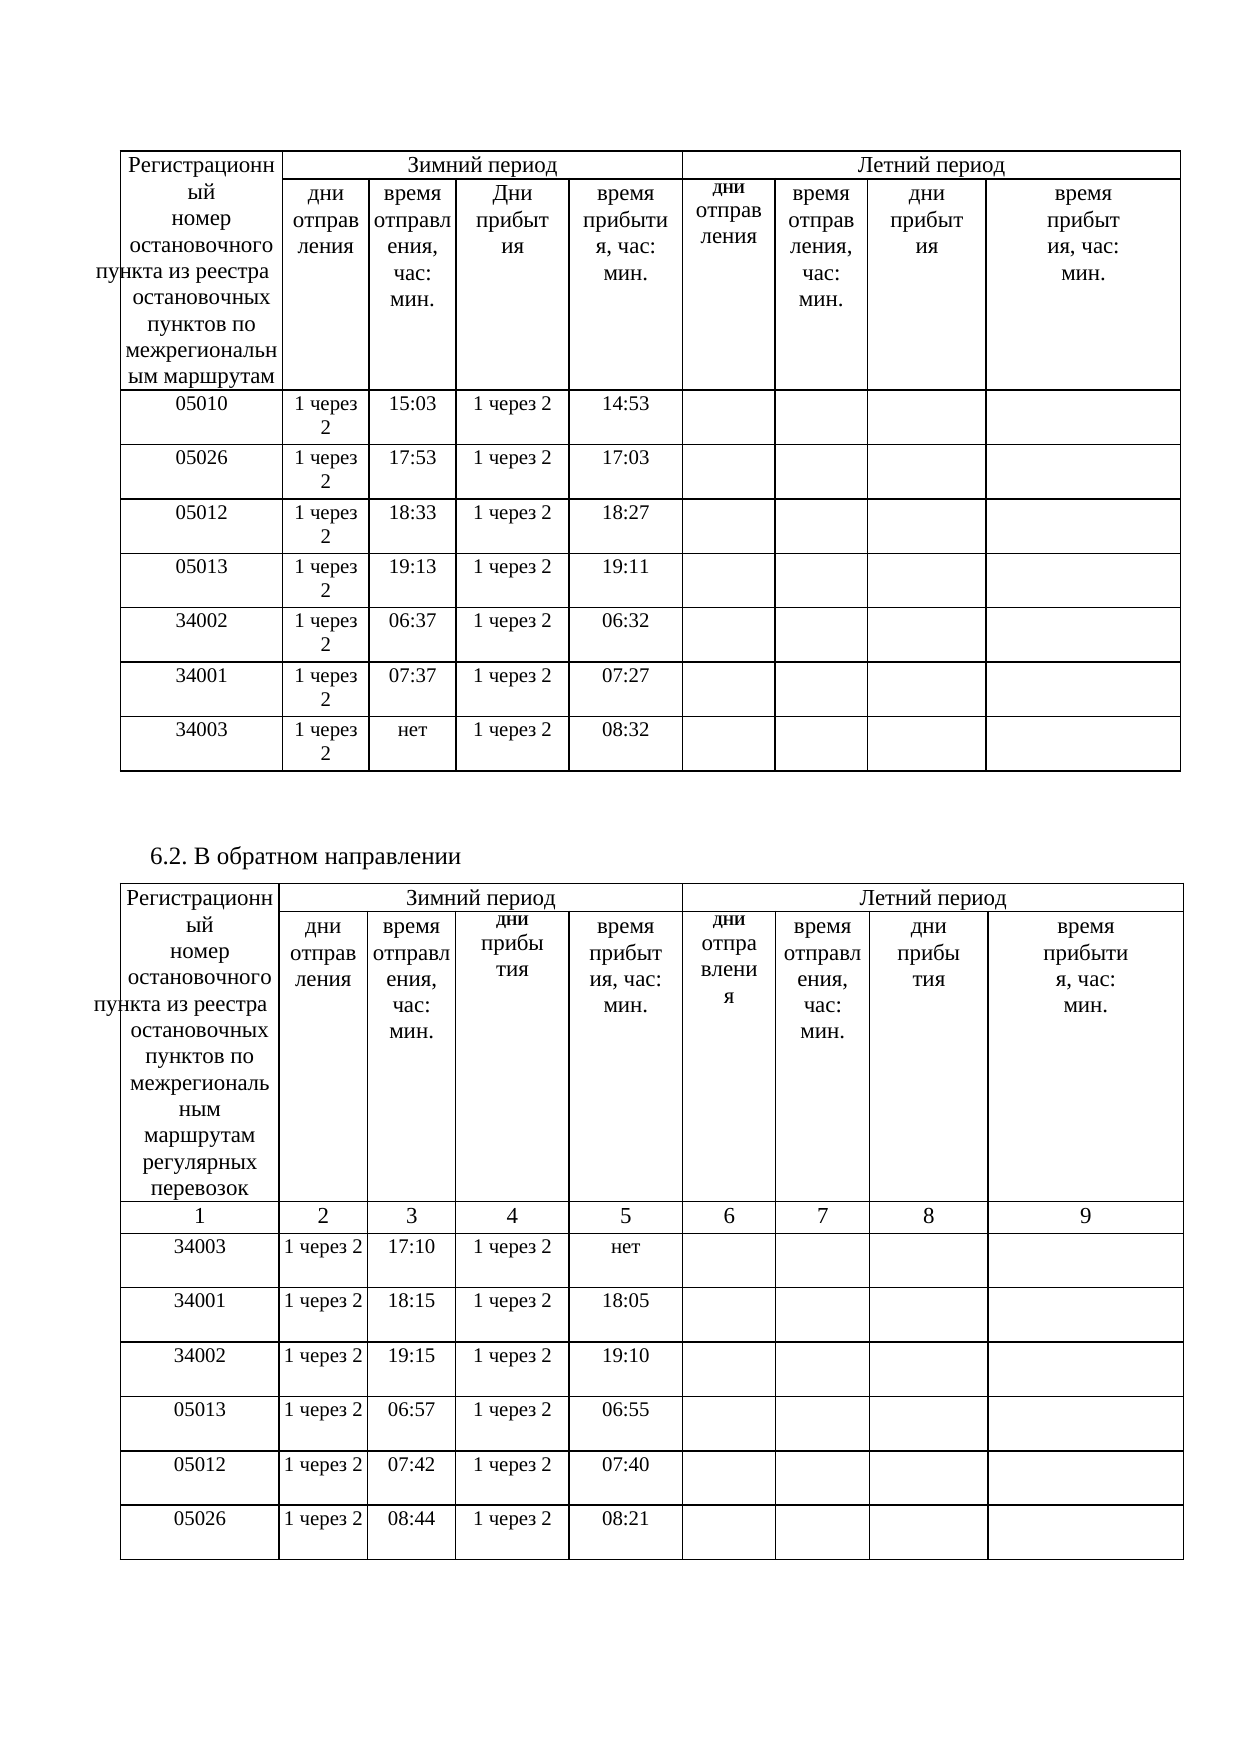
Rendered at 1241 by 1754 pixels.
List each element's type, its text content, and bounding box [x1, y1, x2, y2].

table_cell 1 через 2 [280, 1343, 367, 1396]
table_cell [868, 554, 985, 607]
table_cell 1 через 2 [280, 1506, 367, 1559]
table_cell ДНИ отправ ления [683, 180, 774, 389]
table_cell [776, 500, 867, 552]
table_cell 06:37 [370, 608, 455, 661]
table_cell 1 через 2 [456, 1506, 568, 1559]
table_cell 1 через 2 [457, 663, 568, 716]
table_cell 1 через 2 [457, 391, 568, 444]
table_cell 18:05 [570, 1288, 682, 1341]
table_cell время отправл ения, час: мин. [776, 912, 869, 1201]
table_cell время отправ ления, час: мин. [776, 180, 867, 389]
table_cell 1 через 2 [283, 500, 368, 552]
table_cell дни отправ ления [280, 912, 367, 1201]
table_cell 07:27 [570, 663, 682, 716]
table_cell 34002 [121, 1343, 278, 1396]
table_cell ДНИ прибы тия [456, 912, 568, 1201]
table_cell [870, 1343, 987, 1396]
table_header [121, 152, 282, 389]
table_cell 1 через 2 [456, 1343, 568, 1396]
table_cell 19:10 [570, 1343, 682, 1396]
table_cell 3 [368, 1202, 455, 1232]
table_cell 4 [456, 1202, 568, 1232]
table_cell [868, 608, 985, 661]
table_cell 1 через 2 [283, 445, 368, 498]
table_cell [989, 1506, 1183, 1559]
table_cell время прибыт ия, час: мин. [570, 912, 682, 1201]
table_cell дни отправ ления [283, 180, 368, 389]
table_cell время отправл ения, час: мин. [368, 912, 455, 1201]
table_cell 06:57 [368, 1397, 455, 1450]
table_cell [776, 1288, 869, 1341]
table_cell [683, 445, 774, 498]
table_header Зимний период [283, 152, 682, 178]
table_cell [870, 1506, 987, 1559]
table_cell [868, 391, 985, 444]
table_cell 05026 [121, 1506, 278, 1559]
table_cell время прибыт ия, час: мин. [987, 180, 1180, 389]
table_cell Дни прибыт ия [457, 180, 568, 389]
table_cell время отправл ения, час: мин. [370, 180, 455, 389]
table_cell [776, 1506, 869, 1559]
table_cell 1 через 2 [280, 1234, 367, 1287]
table_cell [868, 500, 985, 552]
table_cell [683, 717, 774, 770]
table_cell 1 через 2 [456, 1452, 568, 1504]
table_cell 05012 [121, 500, 282, 552]
table_cell [870, 1397, 987, 1450]
table_cell 05010 [121, 391, 282, 444]
table_cell [776, 663, 867, 716]
table_cell 19:13 [370, 554, 455, 607]
table_cell 1 через 2 [456, 1288, 568, 1341]
table_cell [987, 717, 1180, 770]
table_cell [683, 1397, 775, 1450]
table_cell 1 через 2 [457, 554, 568, 607]
table_cell 1 через 2 [457, 608, 568, 661]
table_header Регистрационный номер остановочного пункта из реестра остановочных пунктов по межрегиональным маршрутам регулярных перевозок [121, 884, 278, 1201]
table_cell ДНИ отпра влени я [683, 912, 775, 1201]
table_cell [683, 608, 774, 661]
table_cell 17:53 [370, 445, 455, 498]
table_cell нет [570, 1234, 682, 1287]
table_cell [868, 445, 985, 498]
table_cell [683, 554, 774, 607]
table_cell 8 [870, 1202, 987, 1232]
table_cell [683, 500, 774, 552]
table_cell 06:32 [570, 608, 682, 661]
table_cell [989, 1452, 1183, 1504]
table_cell 08:21 [570, 1506, 682, 1559]
table_cell [870, 1452, 987, 1504]
table_cell [989, 1288, 1183, 1341]
table_cell 19:15 [368, 1343, 455, 1396]
table_cell 18:27 [570, 500, 682, 552]
table_cell 15:03 [370, 391, 455, 444]
table_cell [987, 500, 1180, 552]
table_cell 1 через 2 [456, 1234, 568, 1287]
table_cell время прибыти я, час: мин. [989, 912, 1183, 1201]
table_cell 07:37 [370, 663, 455, 716]
table_cell 1 через 2 [457, 717, 568, 770]
table_cell 9 [989, 1202, 1183, 1232]
text 6.2. В обратном направлении [150, 841, 1090, 870]
table_cell [683, 391, 774, 444]
table_cell 1 через 2 [280, 1397, 367, 1450]
table_cell 18:33 [370, 500, 455, 552]
table_cell 05026 [121, 445, 282, 498]
table_cell нет [370, 717, 455, 770]
table_cell 08:32 [570, 717, 682, 770]
table_header Зимний период [280, 884, 682, 911]
table_cell 1 через 2 [457, 500, 568, 552]
table_cell 34003 [121, 717, 282, 770]
table_cell [987, 554, 1180, 607]
table_cell [683, 1506, 775, 1559]
table_header Летний период [683, 152, 1180, 178]
table_cell 1 через 2 [456, 1397, 568, 1450]
table_cell [776, 1343, 869, 1396]
table_cell 1 через 2 [283, 717, 368, 770]
table_cell 7 [776, 1202, 869, 1232]
table_cell [683, 663, 774, 716]
table_cell [987, 663, 1180, 716]
table_cell [776, 445, 867, 498]
table_cell 34001 [121, 663, 282, 716]
table_cell 1 через 2 [280, 1452, 367, 1504]
table_cell 34003 [121, 1234, 278, 1287]
table_cell 1 через 2 [283, 554, 368, 607]
table_cell [989, 1343, 1183, 1396]
table_cell 1 через 2 [283, 391, 368, 444]
table_cell 1 через 2 [283, 608, 368, 661]
table_cell 19:11 [570, 554, 682, 607]
table_cell 1 через 2 [457, 445, 568, 498]
table_cell [868, 663, 985, 716]
table_cell 34002 [121, 608, 282, 661]
table_cell [683, 1452, 775, 1504]
table_cell [776, 1397, 869, 1450]
table_cell дни прибыт ия [868, 180, 985, 389]
table_cell 1 [121, 1202, 278, 1232]
table_cell 18:15 [368, 1288, 455, 1341]
table_cell [989, 1234, 1183, 1287]
table_cell 5 [570, 1202, 682, 1232]
table_cell [776, 554, 867, 607]
table_cell 1 через 2 [283, 663, 368, 716]
table_cell [987, 608, 1180, 661]
table_cell [776, 717, 867, 770]
table_cell [987, 391, 1180, 444]
table_cell 2 [280, 1202, 367, 1232]
table_cell [776, 1452, 869, 1504]
table_cell 1 через 2 [280, 1288, 367, 1341]
table_cell 07:40 [570, 1452, 682, 1504]
table_cell 17:03 [570, 445, 682, 498]
table_cell [683, 1288, 775, 1341]
table_cell 07:42 [368, 1452, 455, 1504]
table_cell дни прибы тия [870, 912, 987, 1201]
table_cell [989, 1397, 1183, 1450]
table_header Летний период [683, 884, 1183, 911]
table_cell 14:53 [570, 391, 682, 444]
table_cell 06:55 [570, 1397, 682, 1450]
table_cell [683, 1234, 775, 1287]
table_cell [683, 1343, 775, 1396]
table_cell 05012 [121, 1452, 278, 1504]
table_cell время прибыти я, час: мин. [570, 180, 682, 389]
table_cell 05013 [121, 554, 282, 607]
table_cell 34001 [121, 1288, 278, 1341]
table_cell [870, 1234, 987, 1287]
table_cell [870, 1288, 987, 1341]
table_cell 05013 [121, 1397, 278, 1450]
table_cell 6 [683, 1202, 775, 1232]
table_cell 08:44 [368, 1506, 455, 1559]
table_cell [776, 608, 867, 661]
table_cell [868, 717, 985, 770]
table_cell [987, 445, 1180, 498]
table_cell [776, 391, 867, 444]
table_cell [776, 1234, 869, 1287]
table_cell 17:10 [368, 1234, 455, 1287]
